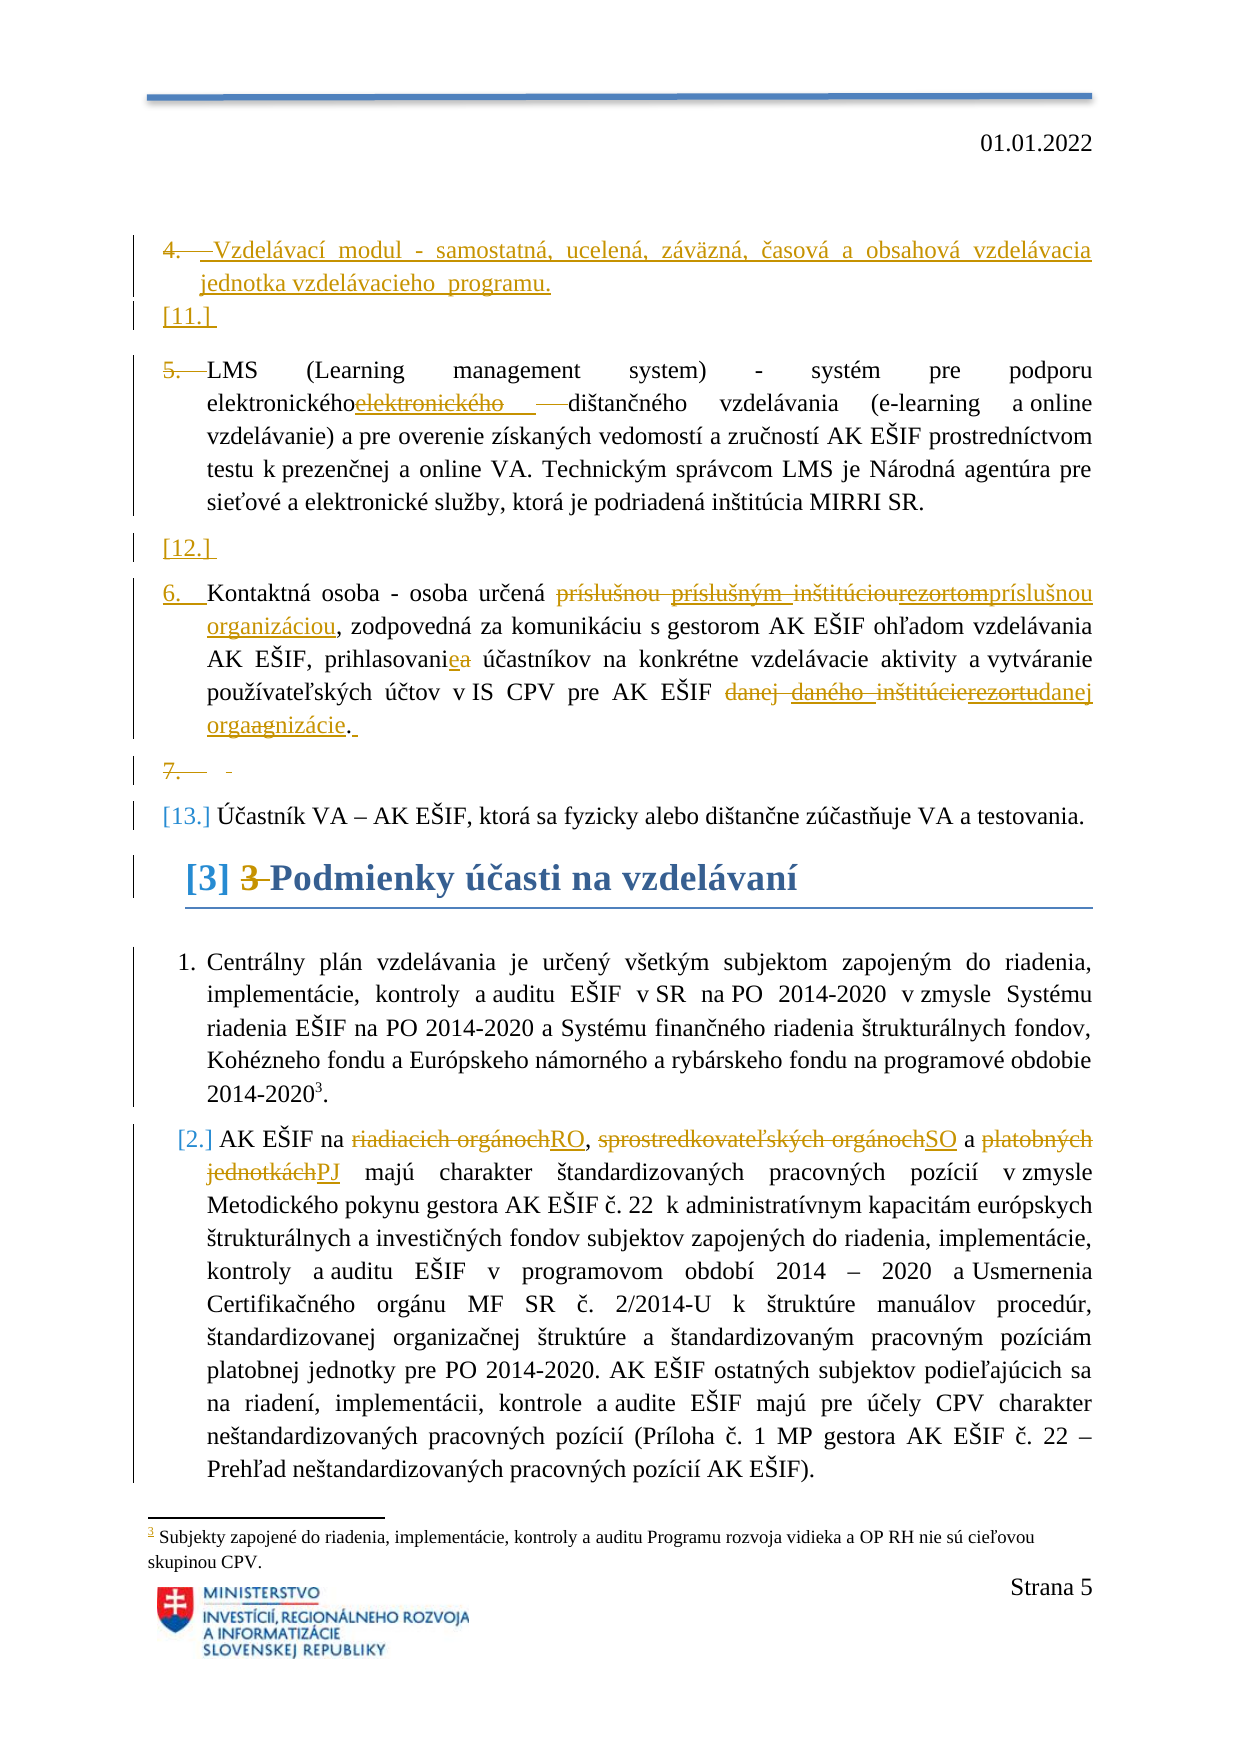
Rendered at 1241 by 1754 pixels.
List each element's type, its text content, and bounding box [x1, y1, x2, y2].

list LMS (Learning management system) - systém pre podporu elektronickéhodištančného vzdelávania (e-learning a online vzdelávanie) a pre overenie získaných vedomostí a zručností AK EŠIF prostredníctvom testu k prezenčnej a online VA. Technickým správcom LMS je Národná agentúra pre sieťové a elektronické služby, ktorá je podriadená inštitúcia MIRRI SR. [162, 355, 1093, 516]
list Centrálny plán vzdelávania je určený všetkým subjektom zapojeným do riadenia, implementácie, kontroly a auditu EŠIF v SR na PO 2014-2020 v zmysle Systému riadenia EŠIF na PO 2014-2020 a Systému finančného riadenia štrukturálnych fondov, Kohézneho fondu a Európskeho námorného a rybárskeho fondu na programové obdobie 2014-2020. [177, 947, 1093, 1107]
list Podmienky účasti na vzdelávaní [185, 855, 1093, 907]
list Účastník VA – AK EŠIF, ktorá sa fyzicky alebo dištančne zúčastňuje VA a testovania. [162, 801, 1093, 830]
list AK EŠIF na , a majú charakter štandardizovaných pracovných pozícií v zmysle Metodického pokynu gestora AK EŠIF č. 22 k administratívnym kapacitám európskych štrukturálnych a investičných fondov subjektov zapojených do riadenia, implementácie, kontroly a auditu EŠIF v programovom období 2014 – 2020 a Usmernenia Certifikačného orgánu MF SR č. 2/2014-U k štruktúre manuálov procedúr, štandardizovanej organizačnej štruktúre a štandardizovaným pracovným pozíciám platobnej jednotky pre PO 2014-2020. AK EŠIF ostatných subjektov podieľajúcich sa na riadení, implementácii, kontrole a audite EŠIF majú pre účely CPV charakter neštandardizovaných pracovných pozícií (Príloha č. 1 MP gestora AK EŠIF č. 22 – Prehľad neštandardizovaných pracovných pozícií AK EŠIF). [177, 1124, 1093, 1483]
picture [157, 1587, 469, 1659]
list Kontaktná osoba - osoba určená , zodpovedná za komunikáciu s gestorom AK EŠIF ohľadom vzdelávania AK EŠIF, prihlasovani účastníkov na konkrétne vzdelávacie aktivity a vytváranie používateľských účtov v IS CPV pre AK EŠIF . [162, 578, 1093, 739]
